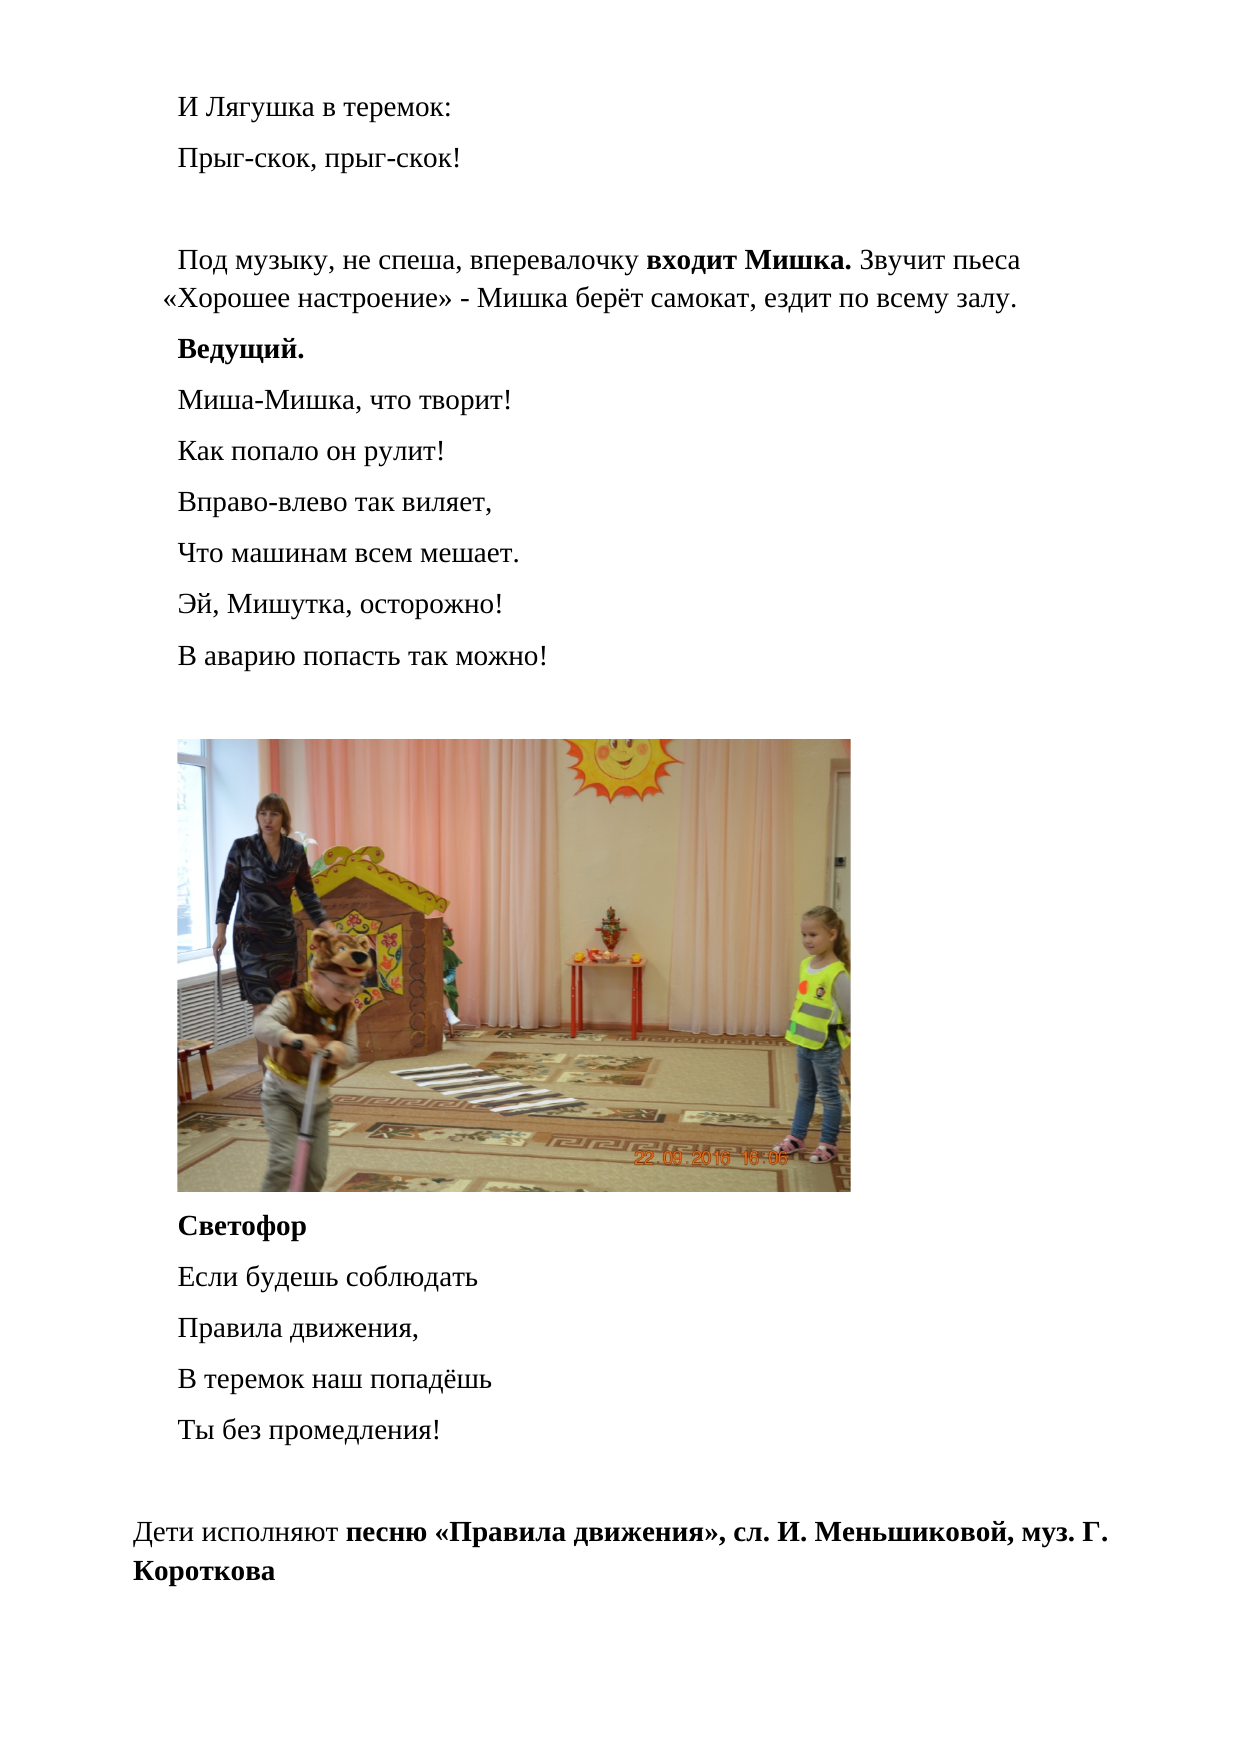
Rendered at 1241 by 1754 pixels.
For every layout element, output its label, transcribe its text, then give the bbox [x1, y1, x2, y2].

text Под музыку, не спеша, вперевалочку входит Мишка. Звучит пьеса «Хорошее настроение» - Мишка берёт самокат, ездит по всему залу. [162, 242, 1152, 314]
text Миша-Мишка, что творит! [162, 382, 1152, 416]
text В аварию попасть так можно! [162, 638, 1152, 671]
text Ты без промедления! [177, 1412, 1152, 1446]
text Как попало он рулит! [162, 433, 1152, 467]
text Дети исполняют песню «Правила движения», сл. И. Меньшиковой, муз. Г. Короткова [133, 1514, 1152, 1586]
text Если будешь соблюдать [177, 1259, 1152, 1292]
text В теремок наш попадёшь [177, 1361, 1152, 1394]
picture [177, 739, 851, 1192]
text Ведущий. [162, 331, 1152, 365]
text Что машинам всем мешает. [162, 536, 1152, 569]
text И Лягушка в теремок: [162, 89, 1152, 122]
text Вправо-влево так виляет, [162, 484, 1152, 518]
text Прыг-скок, прыг-скок! [162, 140, 1152, 173]
text Светофор [177, 1208, 1152, 1241]
text Правила движения, [177, 1310, 1152, 1343]
text Эй, Мишутка, осторожно! [162, 587, 1152, 620]
